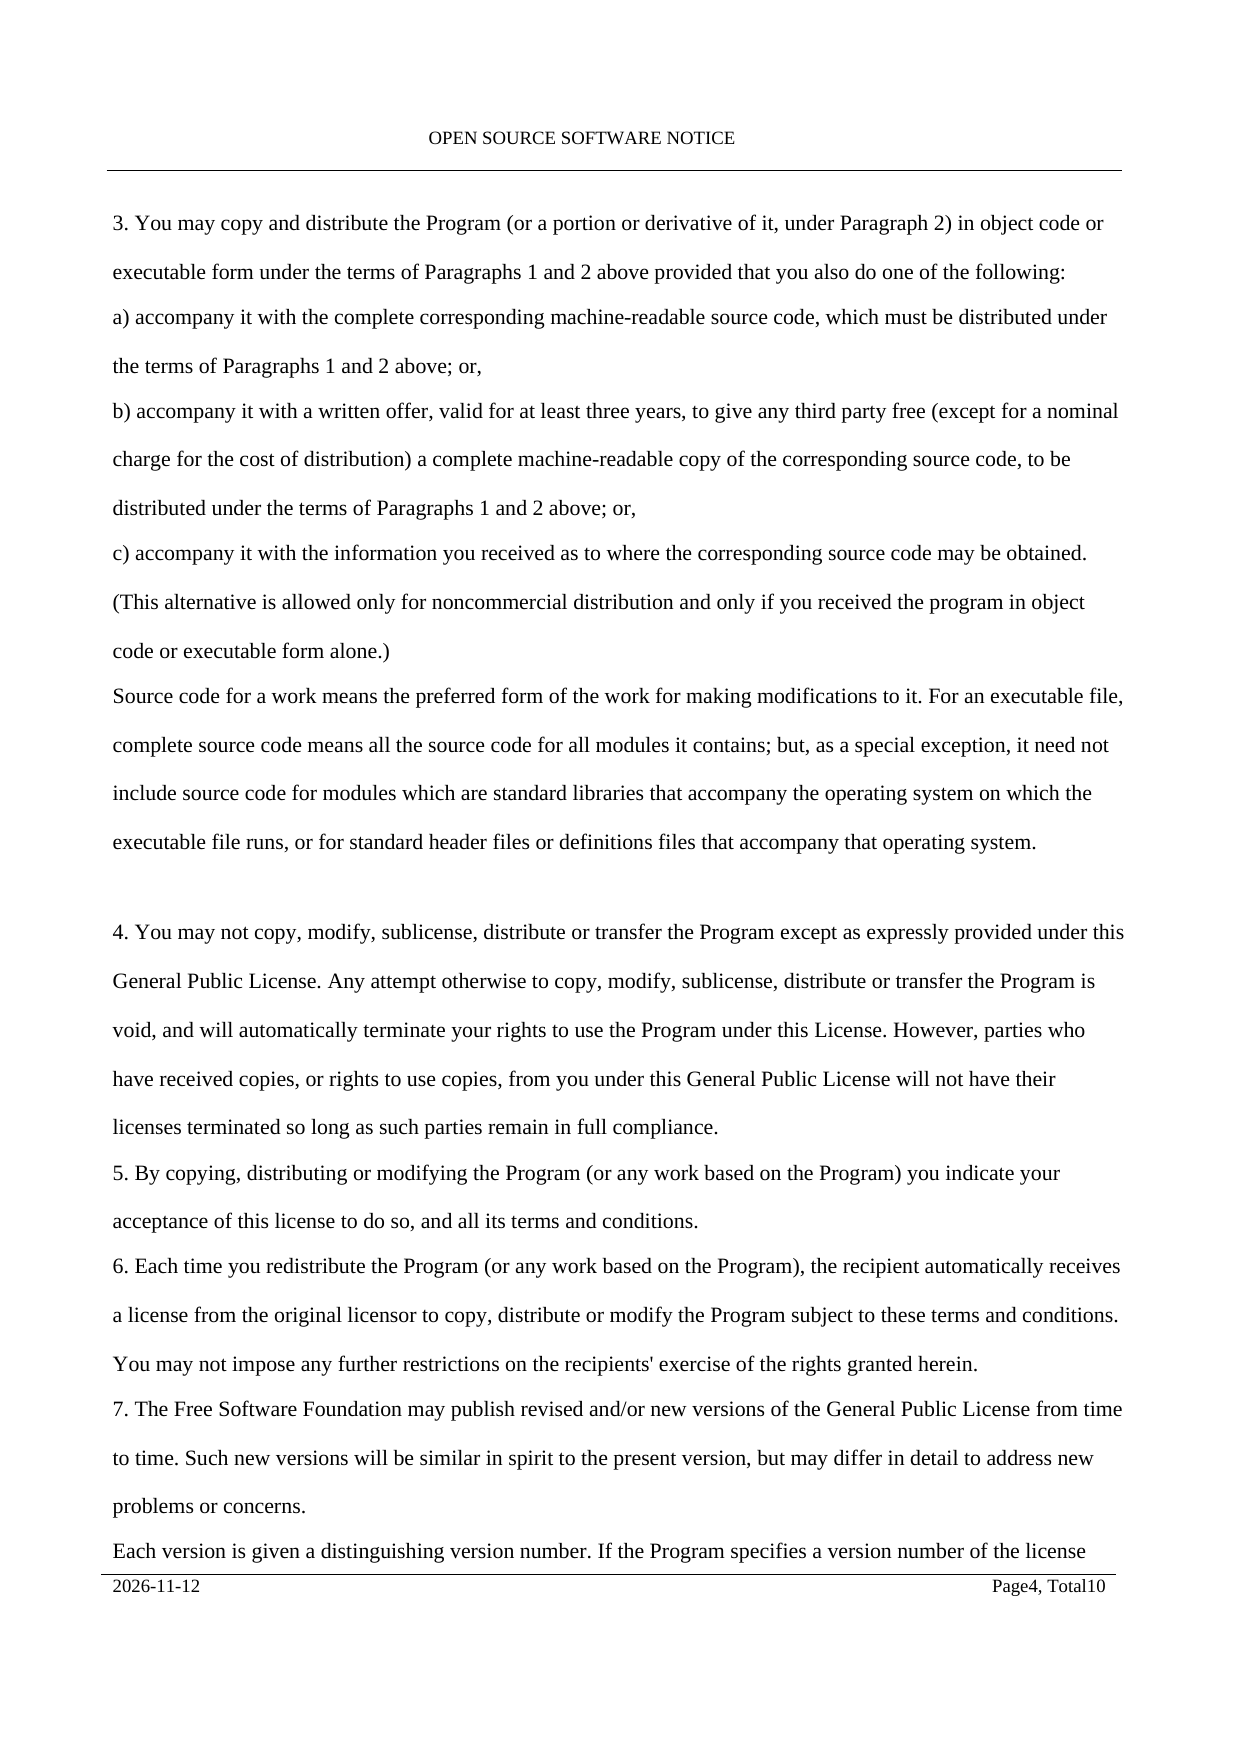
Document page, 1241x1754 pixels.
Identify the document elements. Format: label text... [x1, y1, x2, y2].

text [112, 1535, 1128, 1567]
text b) accompany it with a written offer, valid for at least three years, to give any third party free (except for a nominal charge for the cost of distribution) a complete machine-readable copy of the corresponding source code, to be distributed under the terms of Paragraphs 1 and 2 above; or, [112, 394, 1128, 524]
text 4. You may not copy, modify, sublicense, distribute or transfer the Program except as expressly provided under this General Public License. Any attempt otherwise to copy, modify, sublicense, distribute or transfer the Program is void, and will automatically terminate your rights to use the Program under this License. However, parties who have received copies, or rights to use copies, from you under this General Public License will not have their licenses terminated so long as such parties remain in full compliance. [112, 916, 1128, 1143]
text 6. Each time you redistribute the Program (or any work based on the Program), the recipient automatically receives a license from the original licensor to copy, distribute or modify the Program subject to these terms and conditions. You may not impose any further restrictions on the recipients' exercise of the rights granted herein. [112, 1250, 1128, 1380]
text 5. By copying, distributing or modifying the Program (or any work based on the Program) you indicate your acceptance of this license to do so, and all its terms and conditions. [112, 1156, 1128, 1237]
text c) accompany it with the information you received as to where the corresponding source code may be obtained. (This alternative is allowed only for noncommercial distribution and only if you received the program in object code or executable form alone.) [112, 537, 1128, 667]
text Source code for a work means the preferred form of the work for making modifications to it. For an executable file, complete source code means all the source code for all modules it contains; but, as a special exception, it need not include source code for modules which are standard libraries that accompany the operating system on which the executable file runs, or for standard header files or definitions files that accompany that operating system. [112, 679, 1128, 858]
text 3. You may copy and distribute the Program (or a portion or derivative of it, under Paragraph 2) in object code or executable form under the terms of Paragraphs 1 and 2 above provided that you also do one of the following: [112, 206, 1128, 288]
text a) accompany it with the complete corresponding machine-readable source code, which must be distributed under the terms of Paragraphs 1 and 2 above; or, [112, 300, 1128, 381]
text 7. The Free Software Foundation may publish revised and/or new versions of the General Public License from time to time. Such new versions will be similar in spirit to the present version, but may differ in detail to address new problems or concerns. [112, 1392, 1128, 1522]
